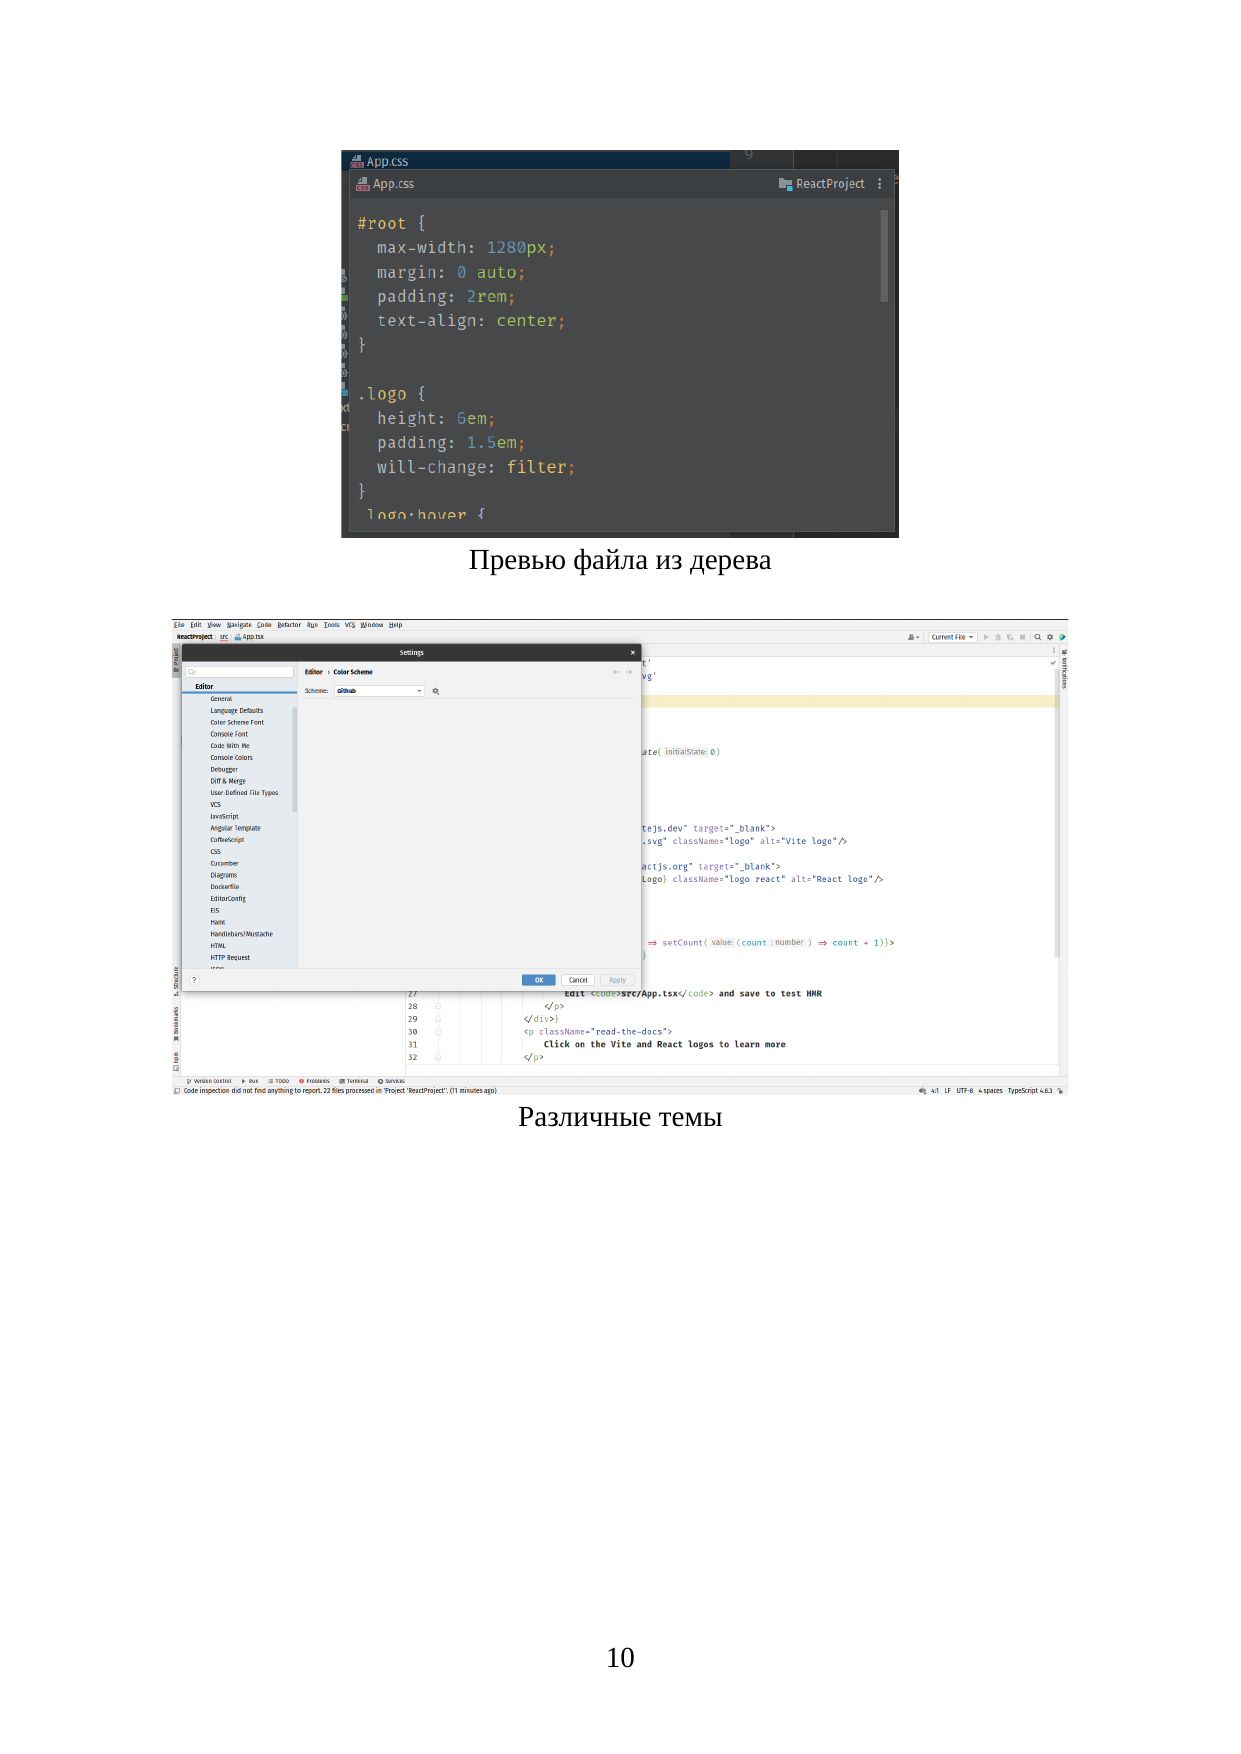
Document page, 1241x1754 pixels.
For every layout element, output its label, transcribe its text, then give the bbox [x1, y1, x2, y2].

text Различные темы [150, 1099, 1090, 1133]
text Превью файла из дерева [150, 542, 1090, 576]
picture [171, 619, 1069, 1095]
picture [341, 150, 899, 538]
